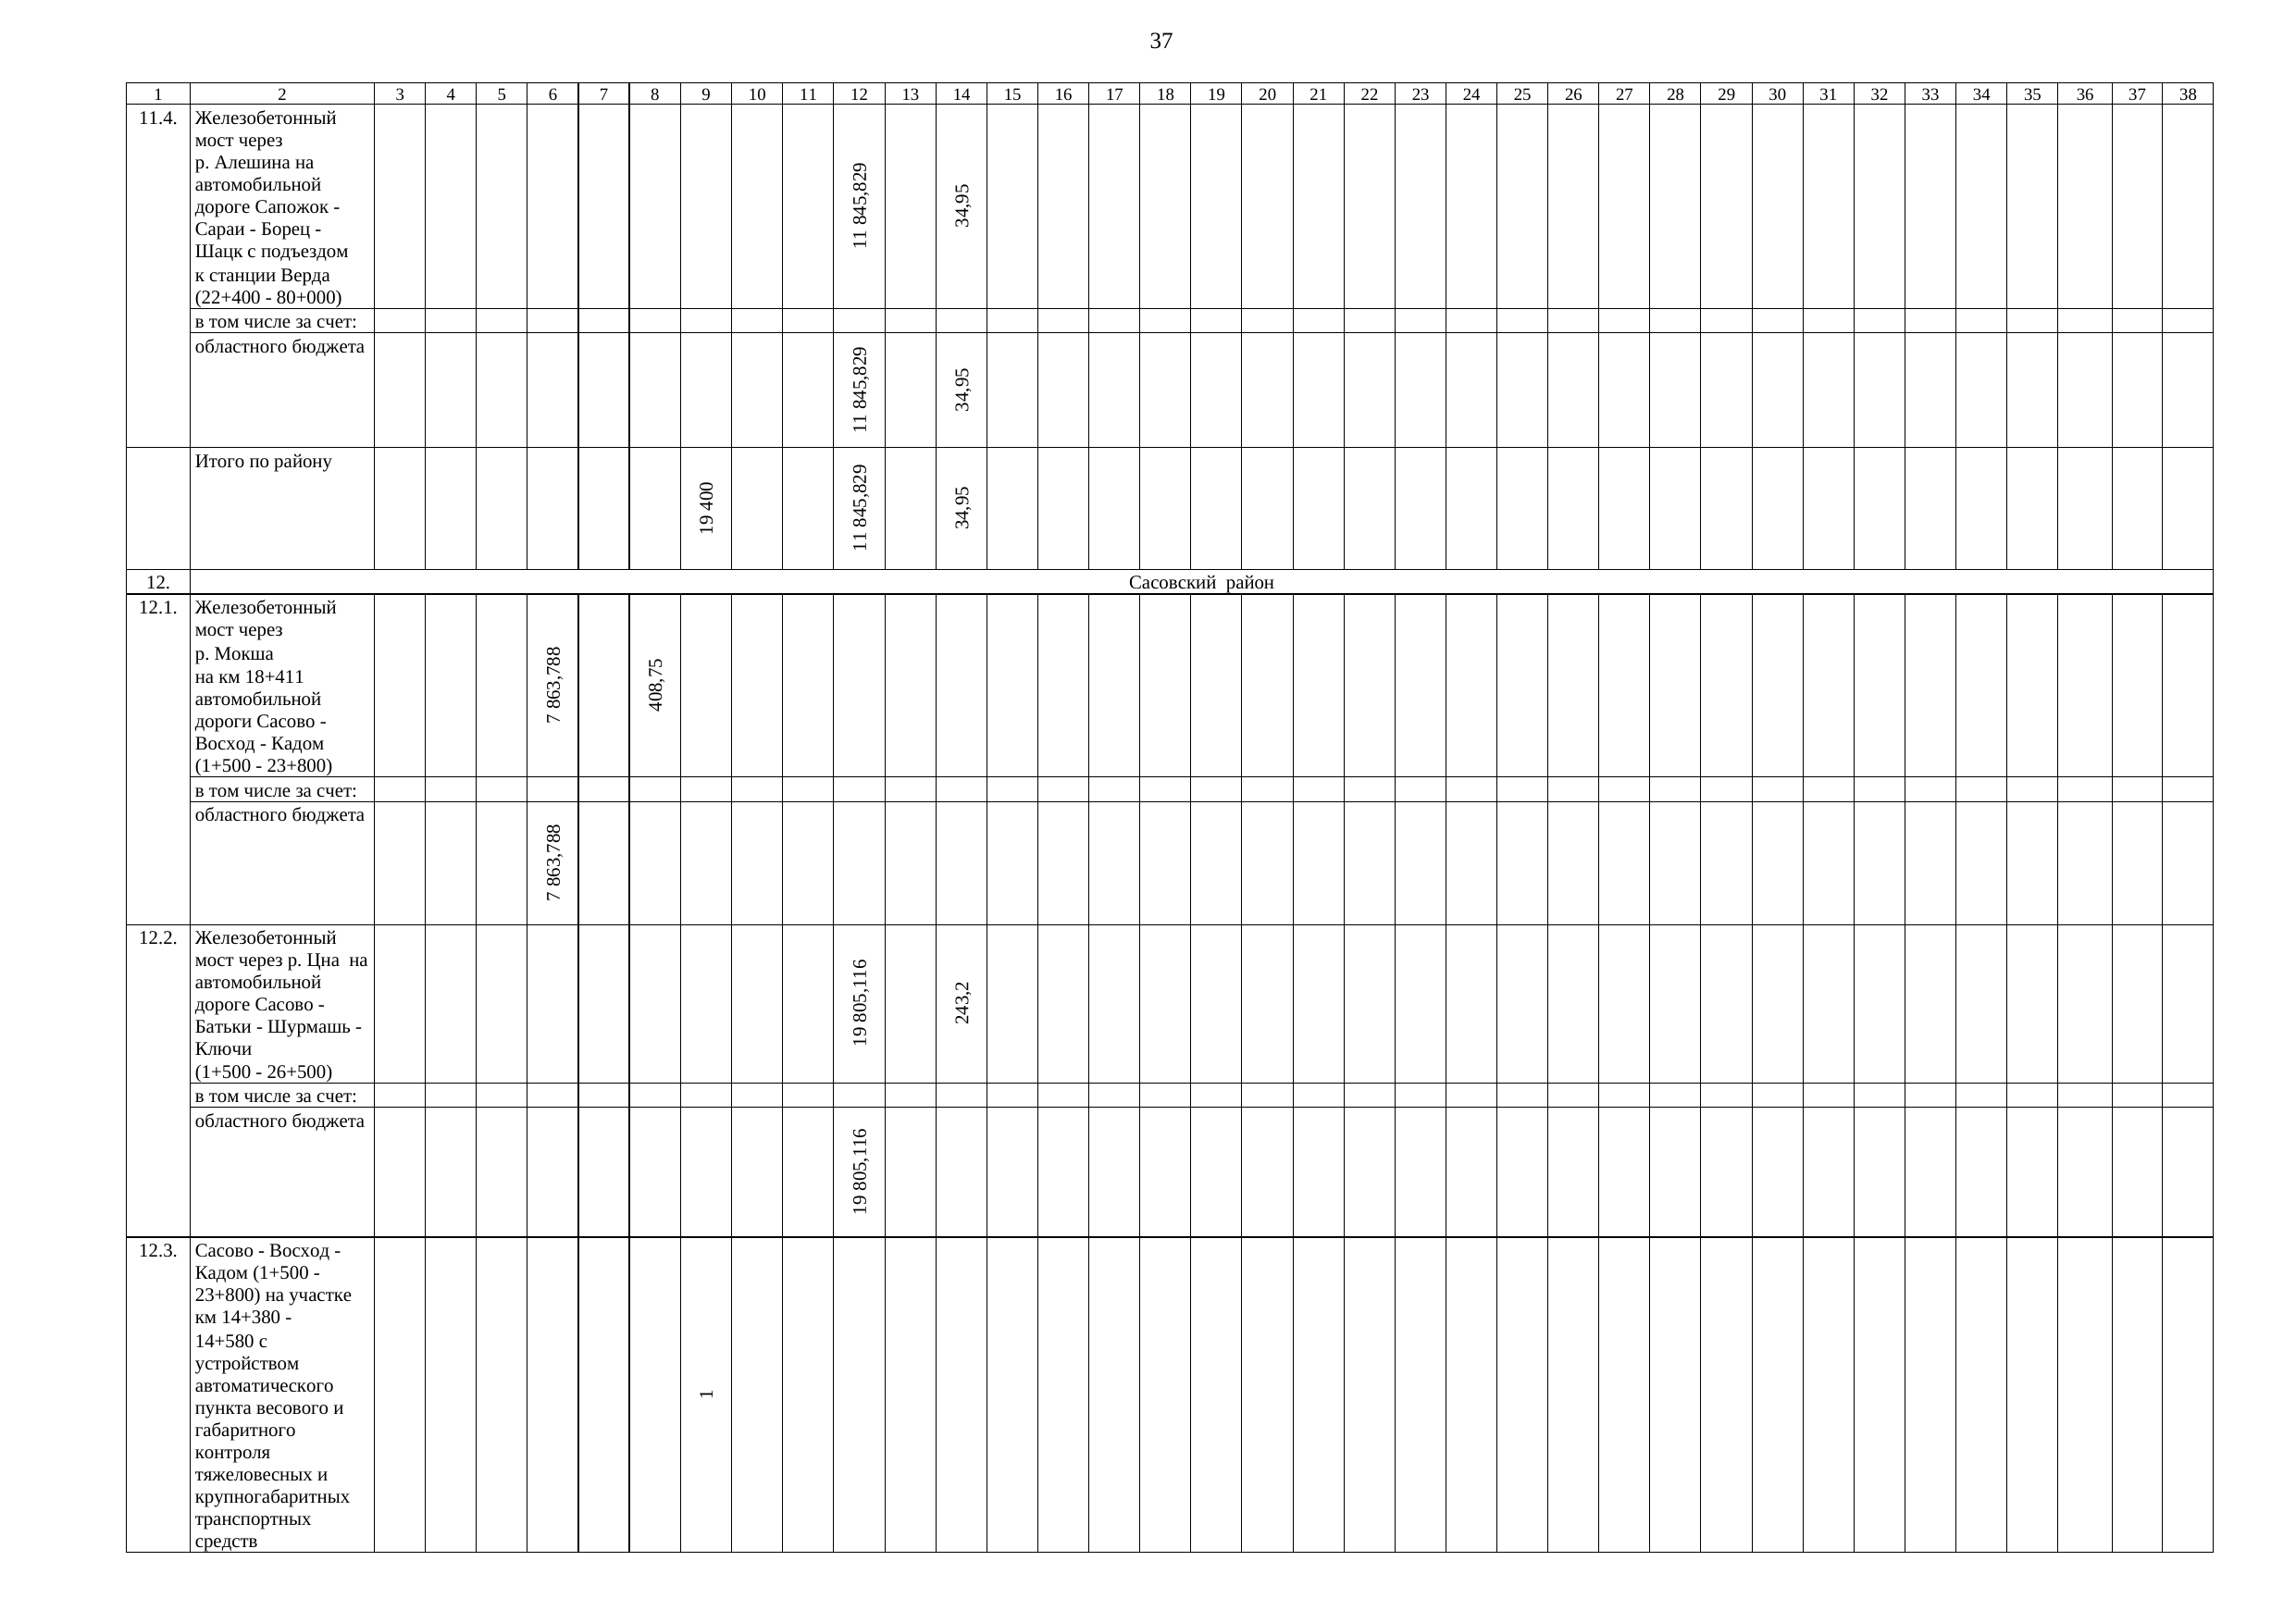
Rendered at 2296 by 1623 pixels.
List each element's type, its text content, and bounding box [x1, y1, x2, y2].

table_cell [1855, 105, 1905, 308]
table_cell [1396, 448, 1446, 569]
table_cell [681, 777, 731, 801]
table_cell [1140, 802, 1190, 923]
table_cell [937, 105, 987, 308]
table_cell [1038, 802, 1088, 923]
table_header 3 [375, 83, 425, 104]
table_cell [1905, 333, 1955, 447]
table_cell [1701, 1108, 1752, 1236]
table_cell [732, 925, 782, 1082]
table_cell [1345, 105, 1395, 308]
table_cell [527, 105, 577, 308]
table_header 17 [1089, 83, 1139, 104]
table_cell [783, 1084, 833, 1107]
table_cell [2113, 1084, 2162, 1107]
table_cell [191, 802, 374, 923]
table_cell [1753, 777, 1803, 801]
table_header 26 [1548, 83, 1598, 104]
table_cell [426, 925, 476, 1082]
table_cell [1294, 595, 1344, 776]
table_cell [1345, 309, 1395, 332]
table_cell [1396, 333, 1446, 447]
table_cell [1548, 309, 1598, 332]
table_header 18 [1140, 83, 1190, 104]
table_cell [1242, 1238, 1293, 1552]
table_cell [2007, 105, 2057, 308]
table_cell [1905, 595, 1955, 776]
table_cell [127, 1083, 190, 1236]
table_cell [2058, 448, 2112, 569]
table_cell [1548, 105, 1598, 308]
table_header 14 [937, 83, 987, 104]
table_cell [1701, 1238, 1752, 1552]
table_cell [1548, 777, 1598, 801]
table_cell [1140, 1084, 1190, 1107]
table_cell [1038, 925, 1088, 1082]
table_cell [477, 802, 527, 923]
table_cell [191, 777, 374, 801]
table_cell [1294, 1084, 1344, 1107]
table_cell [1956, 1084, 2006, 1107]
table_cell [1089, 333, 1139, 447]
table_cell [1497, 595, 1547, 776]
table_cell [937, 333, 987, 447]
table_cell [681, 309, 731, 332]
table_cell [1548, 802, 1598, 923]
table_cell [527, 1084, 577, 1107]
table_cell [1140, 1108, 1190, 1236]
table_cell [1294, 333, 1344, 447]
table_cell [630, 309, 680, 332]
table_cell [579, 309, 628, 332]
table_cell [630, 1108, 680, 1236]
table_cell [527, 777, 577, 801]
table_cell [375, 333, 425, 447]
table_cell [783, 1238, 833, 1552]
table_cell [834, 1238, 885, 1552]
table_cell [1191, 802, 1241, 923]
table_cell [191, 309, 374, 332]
table_header 4 [426, 83, 476, 104]
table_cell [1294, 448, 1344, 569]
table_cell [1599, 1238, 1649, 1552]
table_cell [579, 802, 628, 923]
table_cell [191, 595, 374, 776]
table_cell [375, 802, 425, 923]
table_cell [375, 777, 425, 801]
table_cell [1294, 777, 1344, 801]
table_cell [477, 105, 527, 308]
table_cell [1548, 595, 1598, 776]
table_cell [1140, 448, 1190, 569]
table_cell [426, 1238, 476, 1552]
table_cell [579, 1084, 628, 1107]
table_header 31 [1804, 83, 1854, 104]
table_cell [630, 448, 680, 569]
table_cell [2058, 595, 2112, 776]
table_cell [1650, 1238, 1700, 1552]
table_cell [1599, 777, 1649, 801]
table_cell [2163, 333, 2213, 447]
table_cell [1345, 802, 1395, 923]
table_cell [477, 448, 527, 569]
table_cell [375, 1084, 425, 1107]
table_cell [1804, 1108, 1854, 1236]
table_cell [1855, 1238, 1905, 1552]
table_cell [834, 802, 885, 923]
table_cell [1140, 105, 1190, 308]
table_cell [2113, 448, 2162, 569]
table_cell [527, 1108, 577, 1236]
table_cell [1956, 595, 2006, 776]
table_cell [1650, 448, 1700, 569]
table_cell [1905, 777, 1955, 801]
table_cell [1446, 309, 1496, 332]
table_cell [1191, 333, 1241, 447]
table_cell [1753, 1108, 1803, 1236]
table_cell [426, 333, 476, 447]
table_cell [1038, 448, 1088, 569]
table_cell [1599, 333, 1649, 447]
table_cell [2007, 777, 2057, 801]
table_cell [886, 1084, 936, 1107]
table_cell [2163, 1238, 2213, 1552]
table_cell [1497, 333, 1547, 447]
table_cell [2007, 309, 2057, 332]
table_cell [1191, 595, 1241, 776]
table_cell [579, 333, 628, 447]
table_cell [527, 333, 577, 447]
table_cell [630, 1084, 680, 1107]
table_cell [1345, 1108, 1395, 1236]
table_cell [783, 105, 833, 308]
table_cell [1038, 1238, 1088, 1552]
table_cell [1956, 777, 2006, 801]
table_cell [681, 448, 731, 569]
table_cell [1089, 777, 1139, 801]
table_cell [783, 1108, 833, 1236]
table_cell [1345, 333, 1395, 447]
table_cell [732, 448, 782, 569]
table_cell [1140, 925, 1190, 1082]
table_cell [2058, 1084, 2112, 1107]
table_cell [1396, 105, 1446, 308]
table_header 7 [579, 83, 628, 104]
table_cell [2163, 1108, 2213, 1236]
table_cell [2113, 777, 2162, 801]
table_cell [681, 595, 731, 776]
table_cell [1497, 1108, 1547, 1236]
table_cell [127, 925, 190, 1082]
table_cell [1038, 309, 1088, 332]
table_header 15 [987, 83, 1037, 104]
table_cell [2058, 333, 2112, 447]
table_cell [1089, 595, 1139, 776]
table_header 12 [834, 83, 885, 104]
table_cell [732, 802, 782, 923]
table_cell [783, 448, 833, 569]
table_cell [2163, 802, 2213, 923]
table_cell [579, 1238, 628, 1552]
table_header 36 [2058, 83, 2112, 104]
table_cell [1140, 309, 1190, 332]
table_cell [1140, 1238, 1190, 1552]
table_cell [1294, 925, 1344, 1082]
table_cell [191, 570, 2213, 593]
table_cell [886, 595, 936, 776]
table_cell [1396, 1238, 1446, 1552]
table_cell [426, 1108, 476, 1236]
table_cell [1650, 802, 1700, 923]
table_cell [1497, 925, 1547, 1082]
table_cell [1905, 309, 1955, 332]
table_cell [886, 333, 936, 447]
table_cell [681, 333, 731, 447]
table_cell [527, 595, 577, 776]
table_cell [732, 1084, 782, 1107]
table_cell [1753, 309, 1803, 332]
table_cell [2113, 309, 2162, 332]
table_header 30 [1753, 83, 1803, 104]
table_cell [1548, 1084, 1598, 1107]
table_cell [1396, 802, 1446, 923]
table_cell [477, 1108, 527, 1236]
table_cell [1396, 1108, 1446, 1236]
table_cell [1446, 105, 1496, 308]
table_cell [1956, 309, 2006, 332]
table_header 24 [1446, 83, 1496, 104]
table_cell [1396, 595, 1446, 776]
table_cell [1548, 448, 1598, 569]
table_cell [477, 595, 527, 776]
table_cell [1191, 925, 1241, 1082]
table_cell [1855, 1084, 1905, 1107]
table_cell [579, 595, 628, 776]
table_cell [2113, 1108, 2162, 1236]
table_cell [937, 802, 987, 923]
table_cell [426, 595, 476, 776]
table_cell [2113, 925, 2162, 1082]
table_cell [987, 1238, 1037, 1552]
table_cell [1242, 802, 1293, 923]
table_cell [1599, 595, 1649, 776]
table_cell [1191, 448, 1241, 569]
table_header 32 [1855, 83, 1905, 104]
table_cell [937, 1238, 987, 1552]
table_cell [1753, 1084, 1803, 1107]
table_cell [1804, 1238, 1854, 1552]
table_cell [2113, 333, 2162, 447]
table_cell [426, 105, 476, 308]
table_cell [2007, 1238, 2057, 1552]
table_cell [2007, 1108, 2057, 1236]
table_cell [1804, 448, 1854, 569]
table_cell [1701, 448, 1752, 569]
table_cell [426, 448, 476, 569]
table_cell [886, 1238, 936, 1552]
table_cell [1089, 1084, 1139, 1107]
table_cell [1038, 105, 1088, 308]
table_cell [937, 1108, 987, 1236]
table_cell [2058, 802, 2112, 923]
table_header 16 [1038, 83, 1088, 104]
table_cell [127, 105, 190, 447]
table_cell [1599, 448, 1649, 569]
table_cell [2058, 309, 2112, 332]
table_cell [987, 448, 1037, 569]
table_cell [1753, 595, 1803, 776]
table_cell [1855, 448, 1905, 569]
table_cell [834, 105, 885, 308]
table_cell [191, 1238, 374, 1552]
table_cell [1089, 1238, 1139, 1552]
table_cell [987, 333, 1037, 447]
table_header 9 [681, 83, 731, 104]
table_header 8 [630, 83, 680, 104]
table_header 1 [127, 83, 190, 104]
table_header 33 [1905, 83, 1955, 104]
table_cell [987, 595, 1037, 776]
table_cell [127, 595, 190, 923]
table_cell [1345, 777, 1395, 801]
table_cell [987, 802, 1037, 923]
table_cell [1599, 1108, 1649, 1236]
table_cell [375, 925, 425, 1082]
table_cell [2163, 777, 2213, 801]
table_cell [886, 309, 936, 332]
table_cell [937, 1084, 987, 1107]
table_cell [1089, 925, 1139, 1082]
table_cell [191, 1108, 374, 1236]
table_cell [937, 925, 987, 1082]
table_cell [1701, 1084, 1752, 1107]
table_header 5 [477, 83, 527, 104]
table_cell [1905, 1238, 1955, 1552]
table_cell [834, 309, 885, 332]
table_header 23 [1396, 83, 1446, 104]
table_header 13 [886, 83, 936, 104]
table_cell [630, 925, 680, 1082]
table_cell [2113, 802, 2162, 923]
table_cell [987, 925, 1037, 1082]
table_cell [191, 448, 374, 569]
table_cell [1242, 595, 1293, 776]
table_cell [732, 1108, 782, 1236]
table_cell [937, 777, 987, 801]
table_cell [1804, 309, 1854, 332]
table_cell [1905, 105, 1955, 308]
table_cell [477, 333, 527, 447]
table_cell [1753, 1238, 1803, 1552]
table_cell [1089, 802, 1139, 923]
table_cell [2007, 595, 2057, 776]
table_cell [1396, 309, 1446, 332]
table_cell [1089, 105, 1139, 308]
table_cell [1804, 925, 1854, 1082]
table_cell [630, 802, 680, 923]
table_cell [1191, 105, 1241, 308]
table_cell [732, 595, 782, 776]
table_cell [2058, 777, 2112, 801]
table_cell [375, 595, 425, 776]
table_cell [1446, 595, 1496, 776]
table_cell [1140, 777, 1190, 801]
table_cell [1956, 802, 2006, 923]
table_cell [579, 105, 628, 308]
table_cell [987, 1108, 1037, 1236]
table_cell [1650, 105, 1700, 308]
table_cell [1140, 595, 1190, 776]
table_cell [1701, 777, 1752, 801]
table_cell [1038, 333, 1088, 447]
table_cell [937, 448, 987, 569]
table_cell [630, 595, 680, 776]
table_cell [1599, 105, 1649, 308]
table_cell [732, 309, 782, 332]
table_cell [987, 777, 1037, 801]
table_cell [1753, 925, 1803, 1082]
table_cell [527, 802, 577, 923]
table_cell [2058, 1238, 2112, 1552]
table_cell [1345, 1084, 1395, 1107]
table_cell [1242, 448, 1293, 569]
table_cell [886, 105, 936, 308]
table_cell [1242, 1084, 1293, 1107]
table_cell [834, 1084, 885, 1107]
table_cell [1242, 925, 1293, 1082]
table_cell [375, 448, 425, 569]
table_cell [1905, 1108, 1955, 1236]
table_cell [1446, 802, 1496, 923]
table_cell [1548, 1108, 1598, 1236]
table_header 27 [1599, 83, 1649, 104]
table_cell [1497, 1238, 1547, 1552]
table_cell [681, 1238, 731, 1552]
table_header 10 [732, 83, 782, 104]
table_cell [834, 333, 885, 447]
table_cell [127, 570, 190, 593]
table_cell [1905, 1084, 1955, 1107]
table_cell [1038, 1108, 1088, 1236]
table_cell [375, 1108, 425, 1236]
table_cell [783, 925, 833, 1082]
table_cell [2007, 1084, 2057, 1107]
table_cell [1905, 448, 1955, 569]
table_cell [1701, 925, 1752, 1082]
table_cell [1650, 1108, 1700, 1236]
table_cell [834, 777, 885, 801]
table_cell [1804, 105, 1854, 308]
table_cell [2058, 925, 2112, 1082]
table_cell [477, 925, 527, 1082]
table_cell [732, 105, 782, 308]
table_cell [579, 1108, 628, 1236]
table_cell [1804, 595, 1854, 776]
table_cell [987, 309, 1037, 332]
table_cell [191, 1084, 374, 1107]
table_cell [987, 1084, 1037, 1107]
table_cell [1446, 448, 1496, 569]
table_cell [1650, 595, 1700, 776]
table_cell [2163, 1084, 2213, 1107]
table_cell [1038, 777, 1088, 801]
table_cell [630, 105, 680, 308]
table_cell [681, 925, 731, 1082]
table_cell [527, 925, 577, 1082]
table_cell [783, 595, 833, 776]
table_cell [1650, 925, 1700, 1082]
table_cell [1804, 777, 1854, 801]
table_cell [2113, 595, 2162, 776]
table_header 20 [1242, 83, 1293, 104]
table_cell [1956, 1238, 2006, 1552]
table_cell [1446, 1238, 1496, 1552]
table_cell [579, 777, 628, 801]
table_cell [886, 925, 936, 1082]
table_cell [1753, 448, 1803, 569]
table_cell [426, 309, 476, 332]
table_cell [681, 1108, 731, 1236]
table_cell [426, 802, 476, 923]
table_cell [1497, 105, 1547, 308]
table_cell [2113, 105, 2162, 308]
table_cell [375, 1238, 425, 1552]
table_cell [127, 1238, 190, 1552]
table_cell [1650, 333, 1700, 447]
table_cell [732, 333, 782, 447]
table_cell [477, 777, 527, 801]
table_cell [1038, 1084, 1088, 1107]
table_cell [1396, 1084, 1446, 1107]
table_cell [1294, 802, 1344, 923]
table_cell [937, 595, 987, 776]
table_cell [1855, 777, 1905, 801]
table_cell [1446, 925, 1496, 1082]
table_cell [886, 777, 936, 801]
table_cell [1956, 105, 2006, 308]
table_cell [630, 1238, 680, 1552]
table_header 25 [1497, 83, 1547, 104]
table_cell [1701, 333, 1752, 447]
table_header 6 [527, 83, 577, 104]
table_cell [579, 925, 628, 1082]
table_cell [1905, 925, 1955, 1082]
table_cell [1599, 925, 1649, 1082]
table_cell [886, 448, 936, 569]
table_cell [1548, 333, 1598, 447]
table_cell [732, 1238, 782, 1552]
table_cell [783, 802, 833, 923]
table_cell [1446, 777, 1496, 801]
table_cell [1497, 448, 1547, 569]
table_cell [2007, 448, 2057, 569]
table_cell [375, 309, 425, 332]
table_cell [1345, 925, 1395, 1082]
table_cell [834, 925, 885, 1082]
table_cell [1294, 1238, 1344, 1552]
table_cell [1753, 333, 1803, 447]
table_header 28 [1650, 83, 1700, 104]
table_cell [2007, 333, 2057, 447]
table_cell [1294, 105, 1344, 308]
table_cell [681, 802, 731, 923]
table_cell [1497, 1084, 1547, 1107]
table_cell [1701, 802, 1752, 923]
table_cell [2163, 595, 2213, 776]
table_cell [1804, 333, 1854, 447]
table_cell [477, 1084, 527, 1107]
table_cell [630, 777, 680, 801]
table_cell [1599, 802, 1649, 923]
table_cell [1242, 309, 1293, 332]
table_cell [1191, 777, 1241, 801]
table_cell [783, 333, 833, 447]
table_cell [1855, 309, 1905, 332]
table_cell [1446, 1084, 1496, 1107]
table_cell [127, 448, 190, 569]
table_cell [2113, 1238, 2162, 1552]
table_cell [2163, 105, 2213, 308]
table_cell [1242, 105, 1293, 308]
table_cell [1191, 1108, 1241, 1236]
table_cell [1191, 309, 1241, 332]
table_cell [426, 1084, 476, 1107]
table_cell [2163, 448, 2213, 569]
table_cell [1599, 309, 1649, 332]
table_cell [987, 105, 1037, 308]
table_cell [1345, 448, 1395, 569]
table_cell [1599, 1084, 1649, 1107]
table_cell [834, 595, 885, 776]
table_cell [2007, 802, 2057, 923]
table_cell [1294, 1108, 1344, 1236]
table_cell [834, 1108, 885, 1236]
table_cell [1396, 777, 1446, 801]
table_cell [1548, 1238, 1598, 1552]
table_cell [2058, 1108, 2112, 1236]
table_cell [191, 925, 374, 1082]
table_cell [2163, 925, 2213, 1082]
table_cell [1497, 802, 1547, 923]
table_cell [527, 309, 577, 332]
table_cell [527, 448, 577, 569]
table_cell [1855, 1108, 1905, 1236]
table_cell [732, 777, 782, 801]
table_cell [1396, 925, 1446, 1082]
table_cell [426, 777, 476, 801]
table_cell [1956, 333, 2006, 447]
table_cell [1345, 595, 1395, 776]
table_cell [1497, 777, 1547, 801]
table_header 22 [1345, 83, 1395, 104]
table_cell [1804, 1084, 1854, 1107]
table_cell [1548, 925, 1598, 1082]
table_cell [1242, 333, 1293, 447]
table_header 37 [2113, 83, 2162, 104]
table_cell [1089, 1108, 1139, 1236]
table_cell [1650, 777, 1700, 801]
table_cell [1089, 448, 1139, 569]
table_header 2 [191, 83, 374, 104]
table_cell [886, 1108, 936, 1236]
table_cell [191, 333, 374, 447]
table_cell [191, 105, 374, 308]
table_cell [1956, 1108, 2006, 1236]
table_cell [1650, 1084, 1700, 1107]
table_header 11 [783, 83, 833, 104]
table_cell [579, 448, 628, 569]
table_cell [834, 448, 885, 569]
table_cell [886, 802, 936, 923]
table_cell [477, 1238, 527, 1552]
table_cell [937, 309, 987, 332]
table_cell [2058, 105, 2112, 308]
table_header 29 [1701, 83, 1752, 104]
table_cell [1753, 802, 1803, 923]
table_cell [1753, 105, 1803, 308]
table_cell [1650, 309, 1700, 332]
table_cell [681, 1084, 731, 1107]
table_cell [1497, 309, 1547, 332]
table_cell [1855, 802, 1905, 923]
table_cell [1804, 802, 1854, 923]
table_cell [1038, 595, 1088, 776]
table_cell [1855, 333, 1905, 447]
table_header 34 [1956, 83, 2006, 104]
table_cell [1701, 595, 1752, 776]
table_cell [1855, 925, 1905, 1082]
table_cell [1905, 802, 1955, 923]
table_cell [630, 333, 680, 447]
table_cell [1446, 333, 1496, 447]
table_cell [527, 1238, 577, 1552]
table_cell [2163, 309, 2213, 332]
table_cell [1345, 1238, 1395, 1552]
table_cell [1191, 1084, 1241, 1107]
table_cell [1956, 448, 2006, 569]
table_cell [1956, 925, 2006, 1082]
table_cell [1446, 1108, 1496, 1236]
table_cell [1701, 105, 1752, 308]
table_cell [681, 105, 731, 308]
table_header 21 [1294, 83, 1344, 104]
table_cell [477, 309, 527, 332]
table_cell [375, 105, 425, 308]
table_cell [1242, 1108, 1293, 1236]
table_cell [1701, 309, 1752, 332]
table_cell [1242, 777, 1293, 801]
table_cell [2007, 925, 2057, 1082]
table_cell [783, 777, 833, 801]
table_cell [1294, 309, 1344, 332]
table_header 38 [2163, 83, 2213, 104]
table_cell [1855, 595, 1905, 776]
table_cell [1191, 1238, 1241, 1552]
table_header 35 [2007, 83, 2057, 104]
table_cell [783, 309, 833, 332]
table_header 19 [1191, 83, 1241, 104]
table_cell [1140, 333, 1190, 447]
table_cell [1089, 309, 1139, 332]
